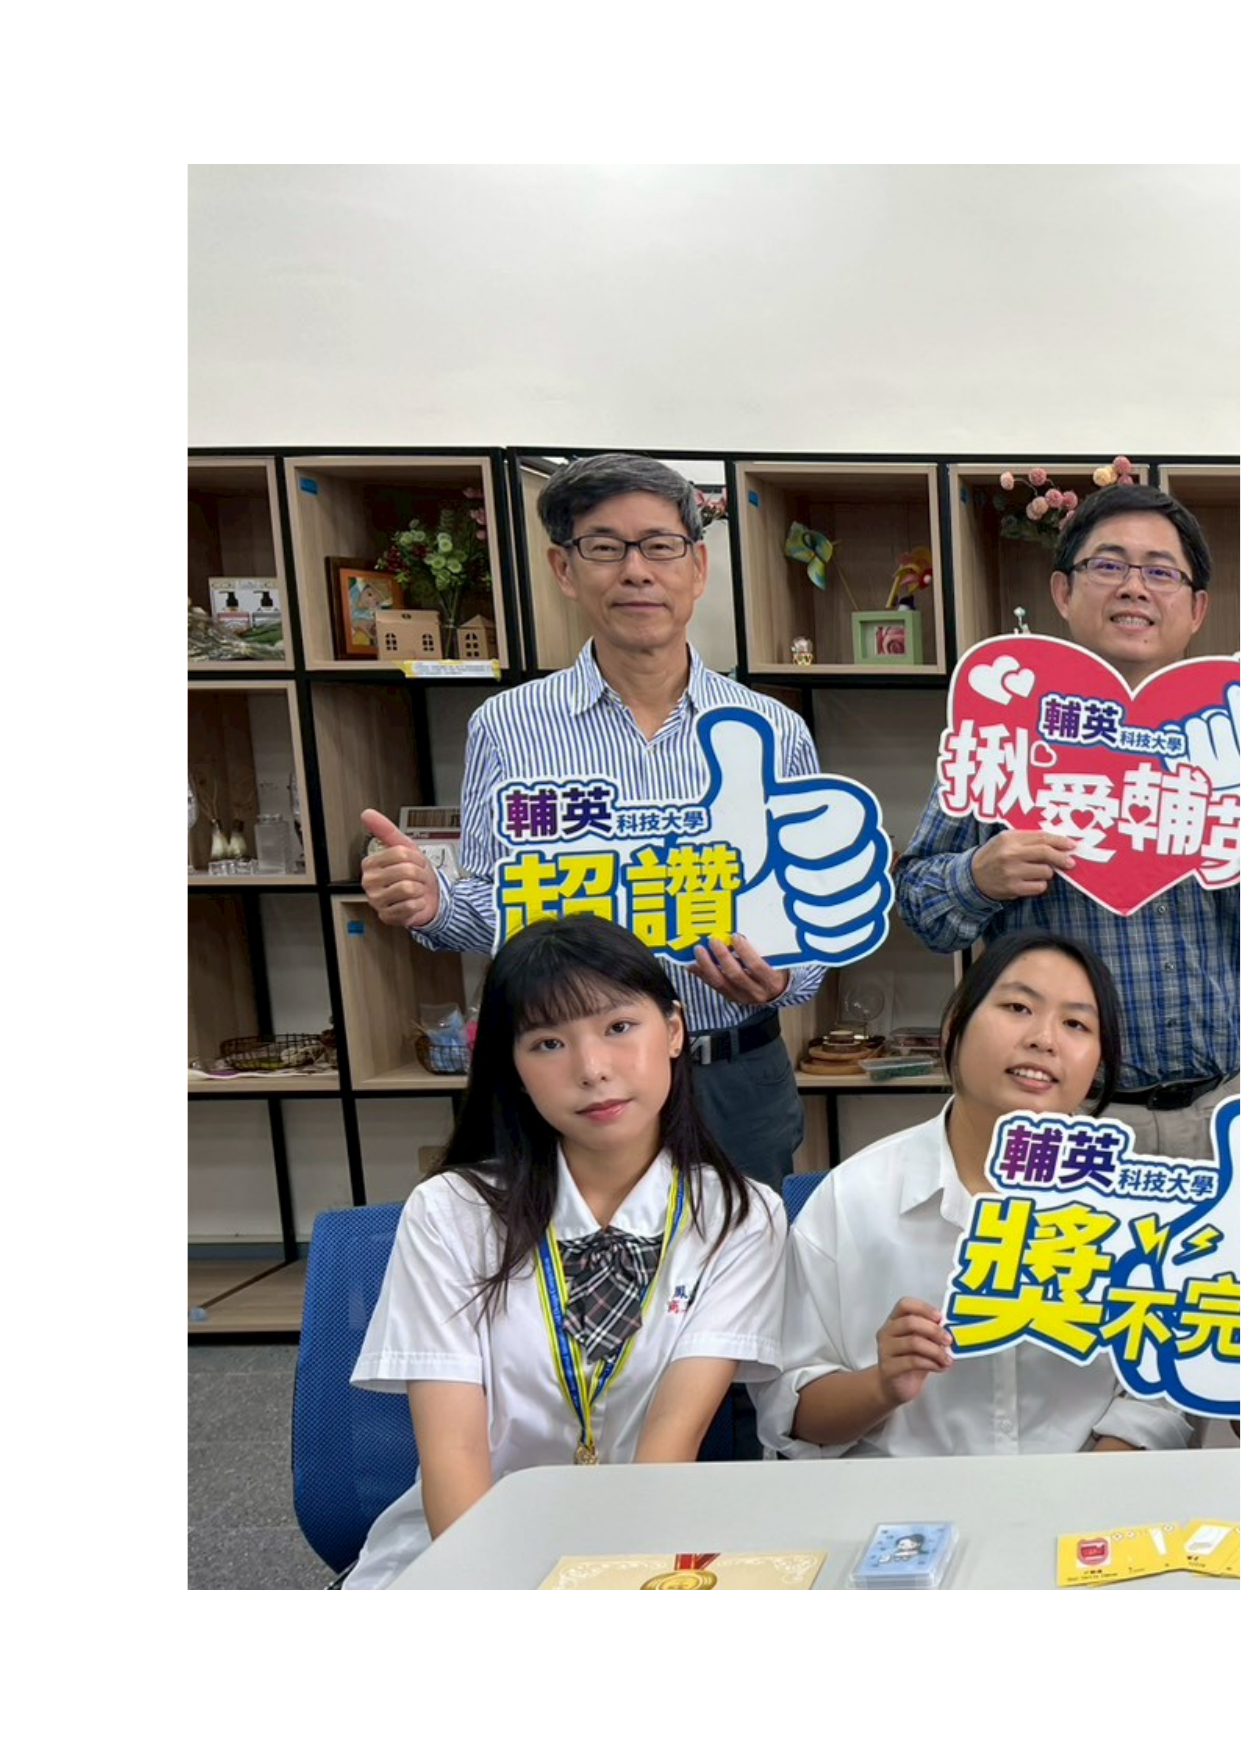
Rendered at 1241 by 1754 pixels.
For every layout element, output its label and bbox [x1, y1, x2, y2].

picture [187, 164, 1241, 1590]
